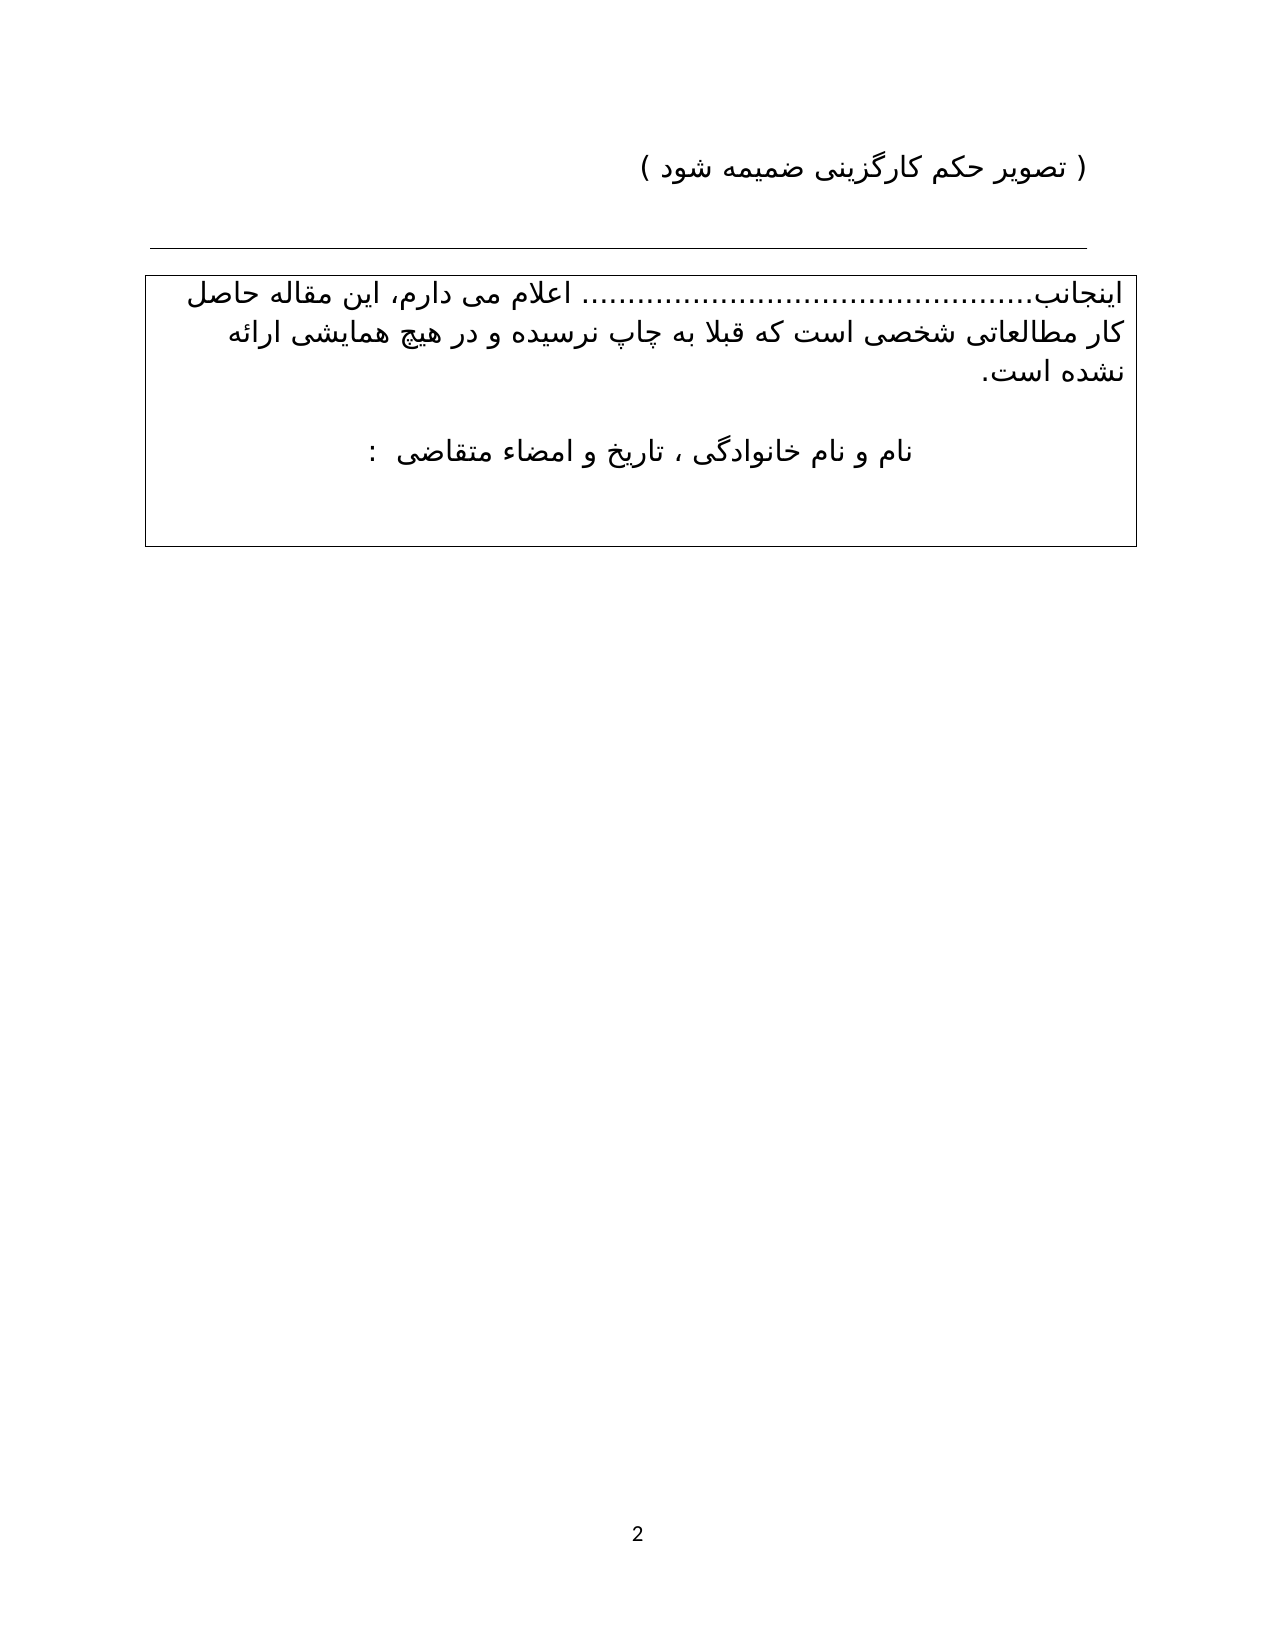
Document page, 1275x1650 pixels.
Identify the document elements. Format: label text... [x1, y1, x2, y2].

text ( تصویر حکم کارگزینی ضمیمه شود ) [150, 150, 1087, 184]
table_header اینجانب................................................. اعلام می دارم، این مقاله حاصل کار مطالعاتی شخصی است که قبلا به چاپ نرسیده و در هیچ همایشی ارائه نشده است. نام و نام خانوادگی ، تاریخ و امضاء متقاضی : [146, 276, 1136, 546]
